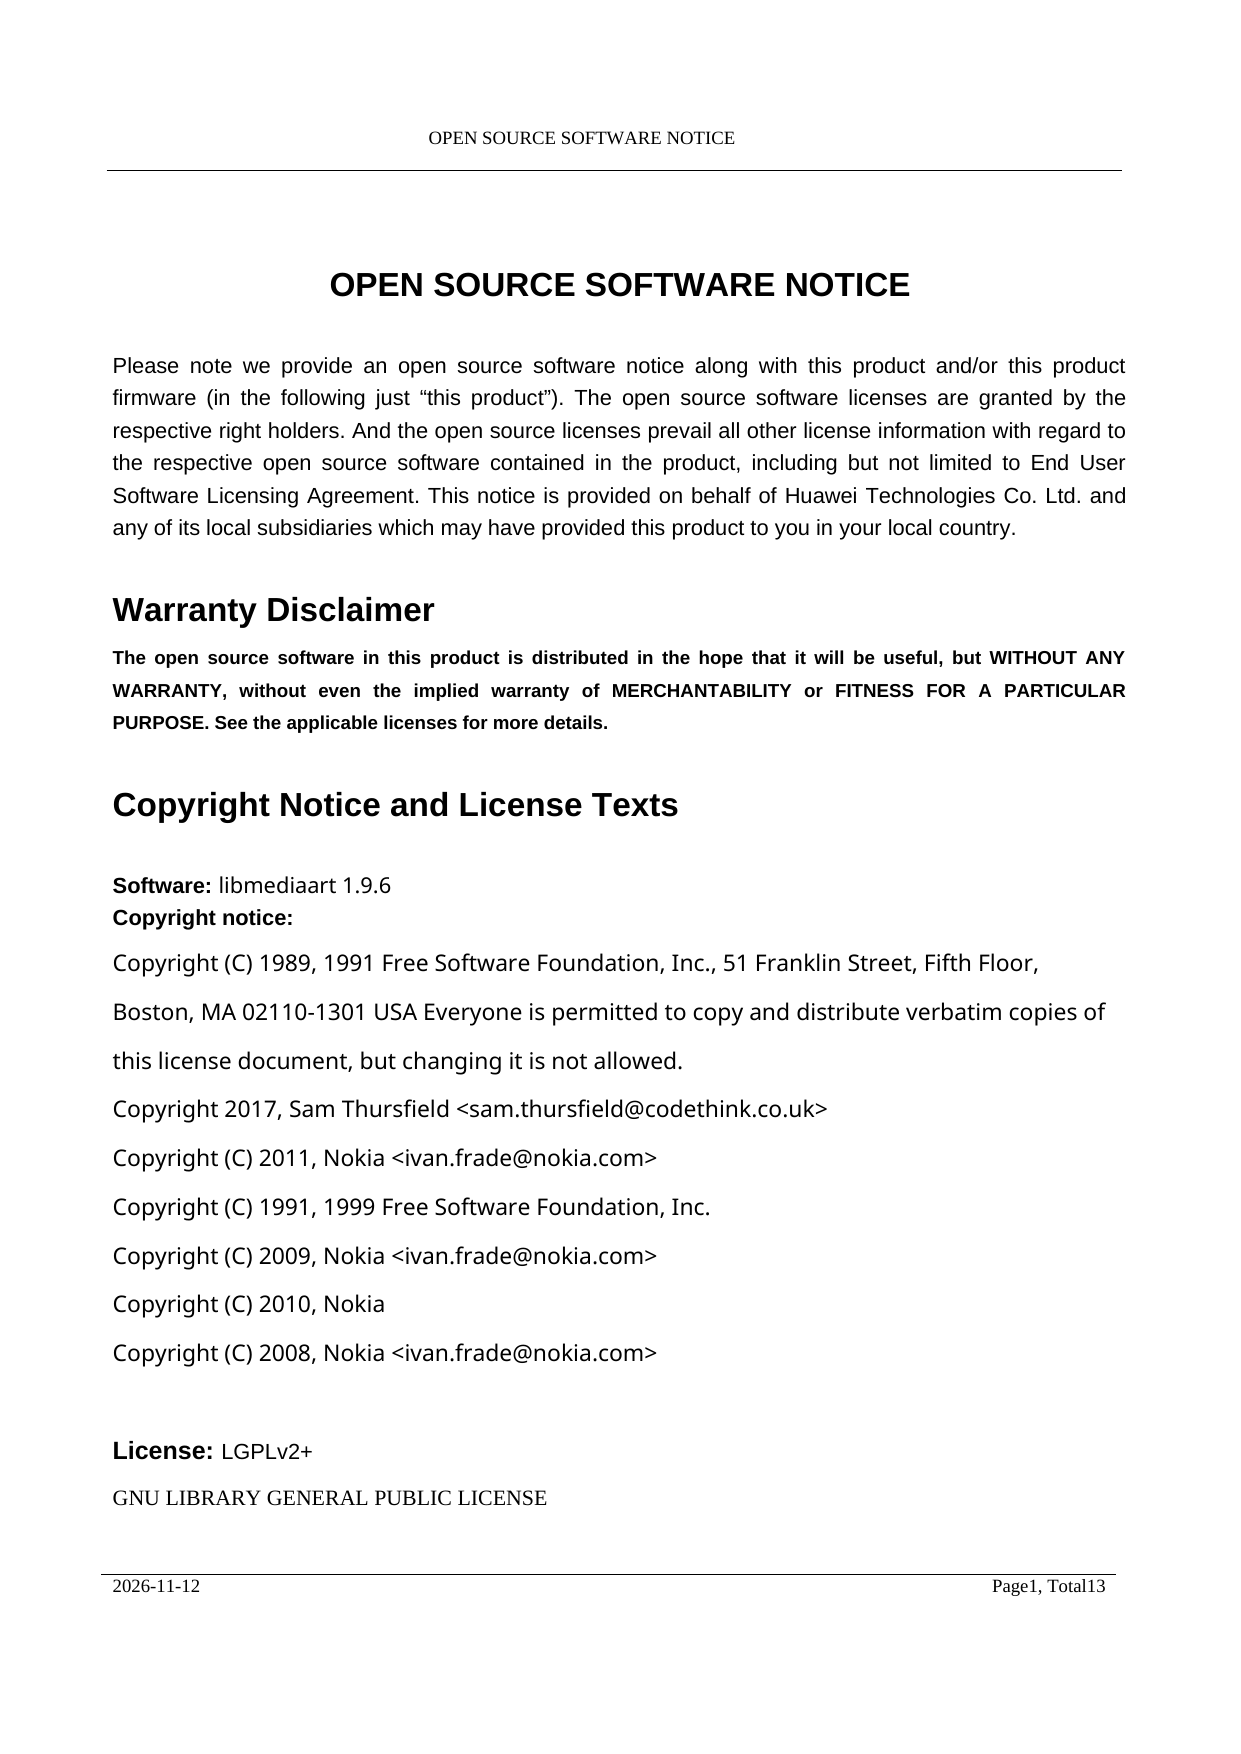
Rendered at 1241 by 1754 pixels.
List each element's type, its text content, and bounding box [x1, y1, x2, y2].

text The open source software in this product is distributed in the hope that it will be useful, but WITHOUT ANY WARRANTY, without even the implied warranty of MERCHANTABILITY or FITNESS FOR A PARTICULAR PURPOSE. See the applicable licenses for more details. [112, 641, 1128, 739]
text Copyright Notice and License Texts [112, 771, 1128, 836]
text OPEN SOURCE SOFTWARE NOTICE [112, 251, 1128, 316]
text License: LGPLv2+ [112, 1434, 1128, 1467]
text Copyright (C) 1989, 1991 Free Software Foundation, Inc., 51 Franklin Street, Fifth Floor, Boston, MA 02110-1301 USA Everyone is permitted to copy and distribute verbatim copies of this license document, but changing it is not allowed. Copyright 2017, Sam Thursfield <sam.thursfield@codethink.co.uk> Copyright (C) 2011, Nokia <ivan.frade@nokia.com> Copyright (C) 1991, 1999 Free Software Foundation, Inc. Copyright (C) 2009, Nokia <ivan.frade@nokia.com> Copyright (C) 2010, Nokia Copyright (C) 2008, Nokia <ivan.frade@nokia.com> [112, 947, 1128, 1418]
text Copyright notice: [112, 901, 1128, 934]
text Please note we provide an open source software notice along with this product and/or this product firmware (in the following just “this product”). The open source software licenses are granted by the respective right holders. And the open source licenses prevail all other license information with regard to the respective open source software contained in the product, including but not limited to End User Software Licensing Agreement. This notice is provided on behalf of Huawei Technologies Co. Ltd. and any of its local subsidiaries which may have provided this product to you in your local country. [112, 349, 1128, 544]
text Software: libmediaart 1.9.6 [112, 869, 1128, 901]
text Warranty Disclaimer [112, 576, 1128, 641]
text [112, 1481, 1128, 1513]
